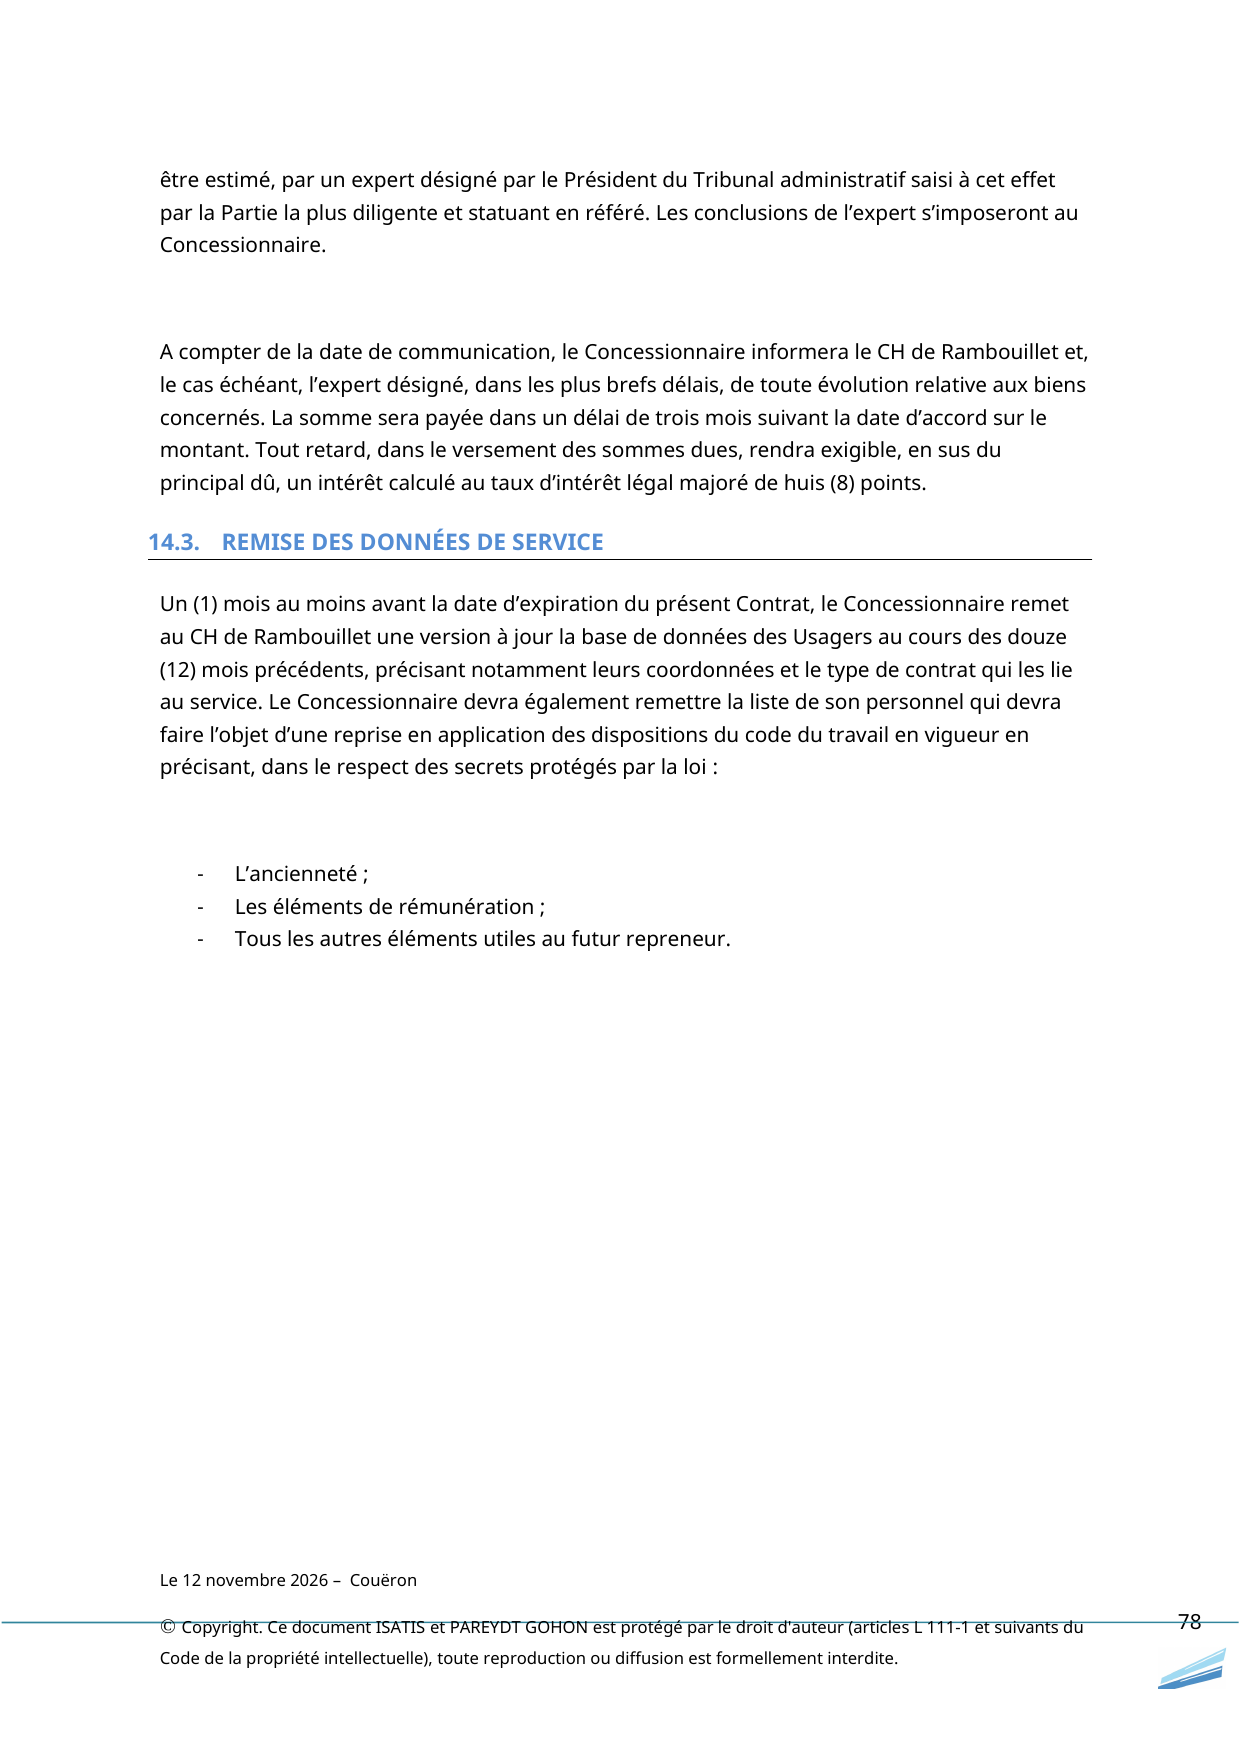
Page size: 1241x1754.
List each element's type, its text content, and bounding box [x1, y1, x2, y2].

list L’ancienneté ; [197, 859, 1092, 888]
text Un (1) mois au moins avant la date d’expiration du présent Contrat, le Concessionnaire remet au CH de Rambouillet une version à jour la base de données des Usagers au cours des douze (12) mois précédents, précisant notamment leurs coordonnées et le type de contrat qui les lie au service. Le Concessionnaire devra également remettre la liste de son personnel qui devra faire l’objet d’une reprise en application des dispositions du code du travail en vigueur en précisant, dans le respect des secrets protégés par la loi : [159, 589, 1092, 781]
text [159, 165, 1092, 259]
text A compter de la date de communication, le Concessionnaire informera le CH de Rambouillet et, le cas échéant, l’expert désigné, dans les plus brefs délais, de toute évolution relative aux biens concernés. La somme sera payée dans un délai de trois mois suivant la date d’accord sur le montant. Tout retard, dans le versement des sommes dues, rendra exigible, en sus du principal dû, un intérêt calculé au taux d’intérêt légal majoré de huis (8) points. [159, 337, 1092, 496]
list Tous les autres éléments utiles au futur repreneur. [197, 924, 1092, 953]
list Les éléments de rémunération ; [197, 892, 1092, 920]
picture [1157, 1647, 1227, 1689]
subtitle Remise des données de service [148, 525, 1092, 559]
